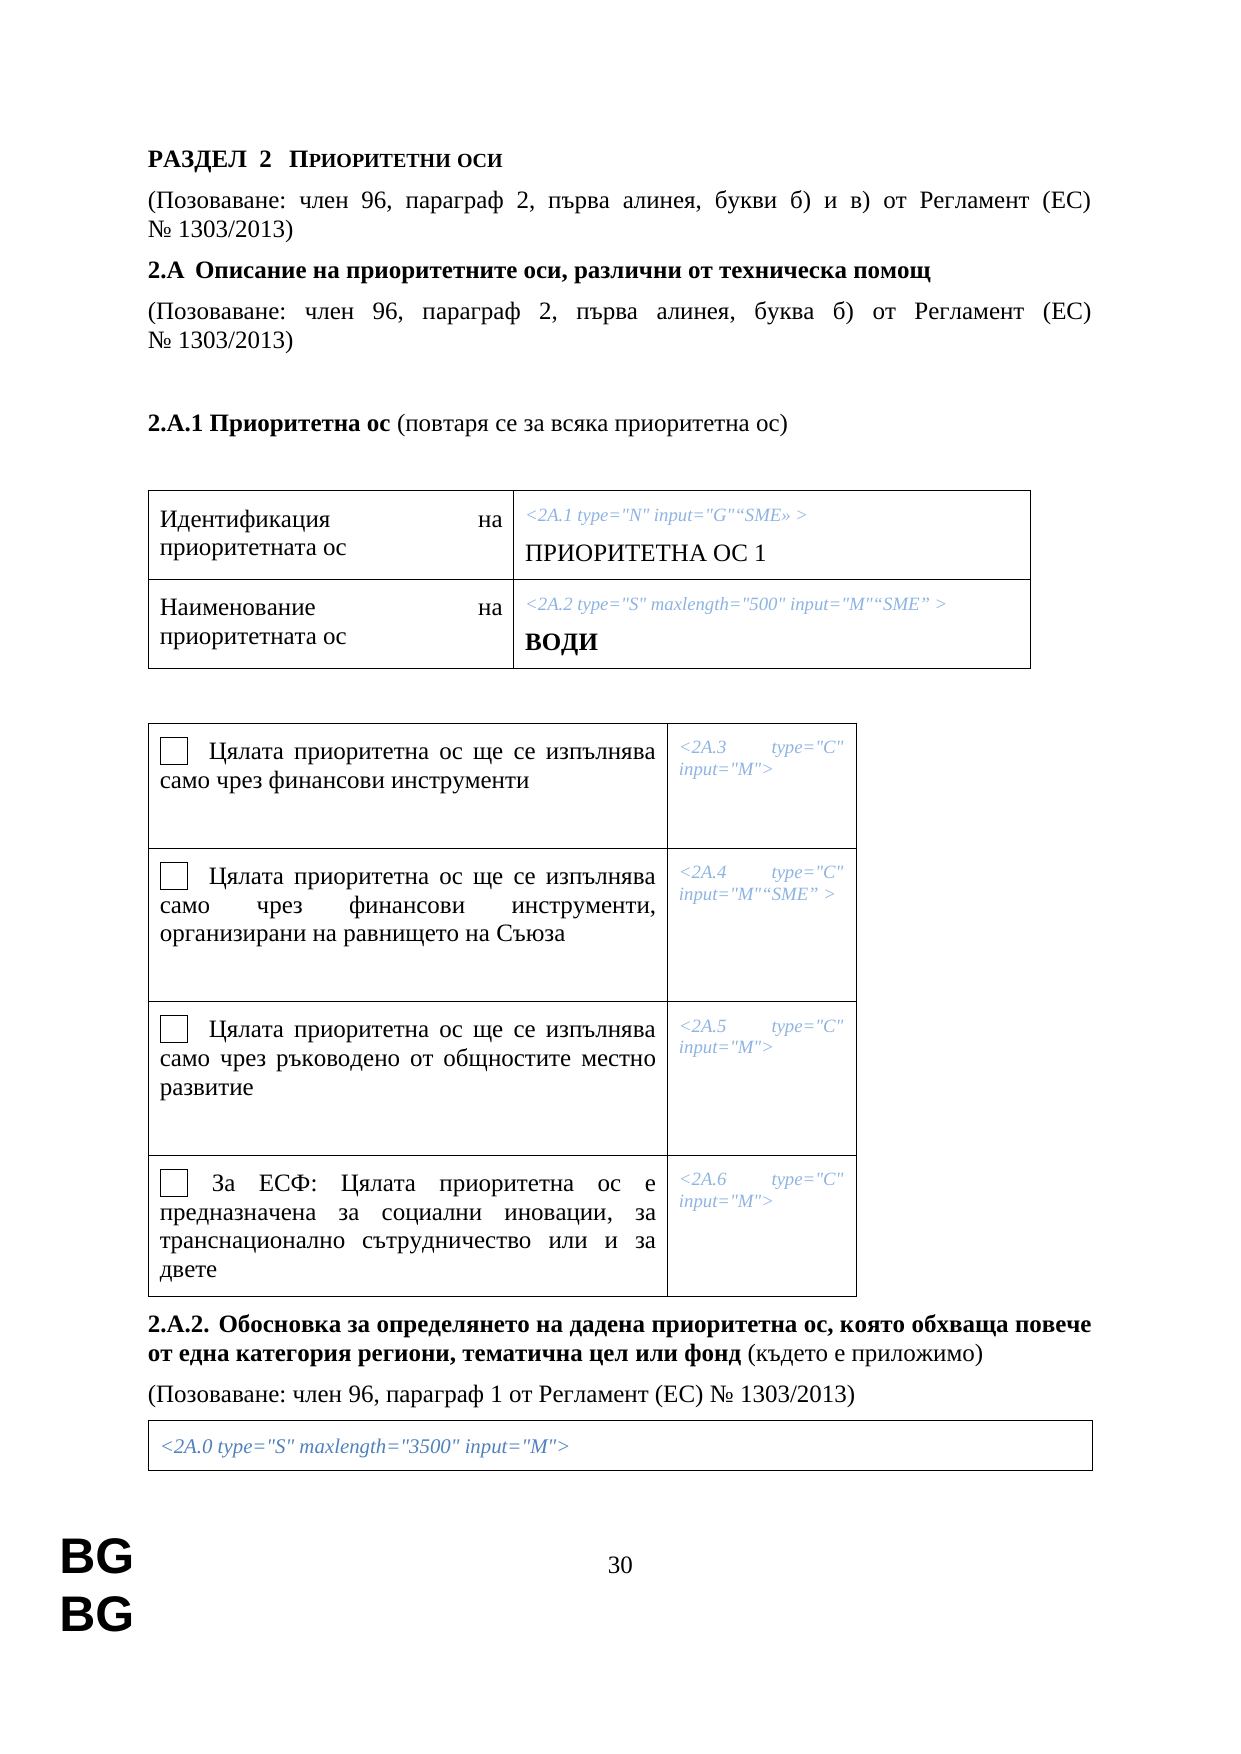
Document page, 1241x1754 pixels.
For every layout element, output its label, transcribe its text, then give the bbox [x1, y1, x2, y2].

subtitle РАЗДЕЛ 2 Приоритетни оси [148, 144, 1092, 173]
table_header Идентификация на приоритетната ос [149, 491, 513, 579]
text 2.А.1 Приоритетна ос (повтаря се за всяка приоритетна ос) [148, 408, 1092, 436]
table_header <2A.1 type="N" input="G"“SME» > ПРИОРИТЕТНА ОС 1 [514, 491, 1030, 579]
table_cell За ЕСФ: Цялата приоритетна ос е предназначена за социални иновации, за транснационално сътрудничество или и за двете [149, 1156, 667, 1296]
text 2.А.2. Обосновка за определянето на дадена приоритетна ос, която обхваща повече от една категория региони, тематична цел или фонд (където е приложимо) [148, 1309, 1092, 1367]
text (Позоваване: член 96, параграф 1 от Регламент (ЕС) № 1303/2013) [148, 1379, 1092, 1408]
text (Позоваване: член 96, параграф 2, първа алинея, букви б) и в) от Регламент (EС) № 1303/2013) [148, 185, 1092, 243]
table_cell Цялата приоритетна ос ще се изпълнява само чрез ръководено от общностите местно развитие [149, 1002, 667, 1154]
table_cell <2A.6 type="C" input="M"> [668, 1156, 856, 1296]
table_cell <2A.5 type="C" input="M"> [668, 1002, 856, 1154]
text (Позоваване: член 96, параграф 2, първа алинея, буква б) от Регламент (EС) № 1303/2013) [148, 296, 1092, 354]
table_header Цялата приоритетна ос ще се изпълнява само чрез финансови инструменти [149, 724, 667, 847]
table_cell Цялата приоритетна ос ще се изпълнява само чрез финансови инструменти, организирани на равнището на Съюза [149, 849, 667, 1001]
table_cell <2A.4 type="C" input="M"“SME” > [668, 849, 856, 1001]
text 2.A Описание на приоритетните оси, различни от техническа помощ [148, 255, 1092, 284]
table_cell Наименование на приоритетната ос [149, 580, 513, 668]
table_header <2A.3 type="C" input="M"> [668, 724, 856, 847]
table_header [149, 1421, 1092, 1470]
table_cell <2A.2 type="S" maxlength="500" input="M"“SME” > ВОДИ [514, 580, 1030, 668]
